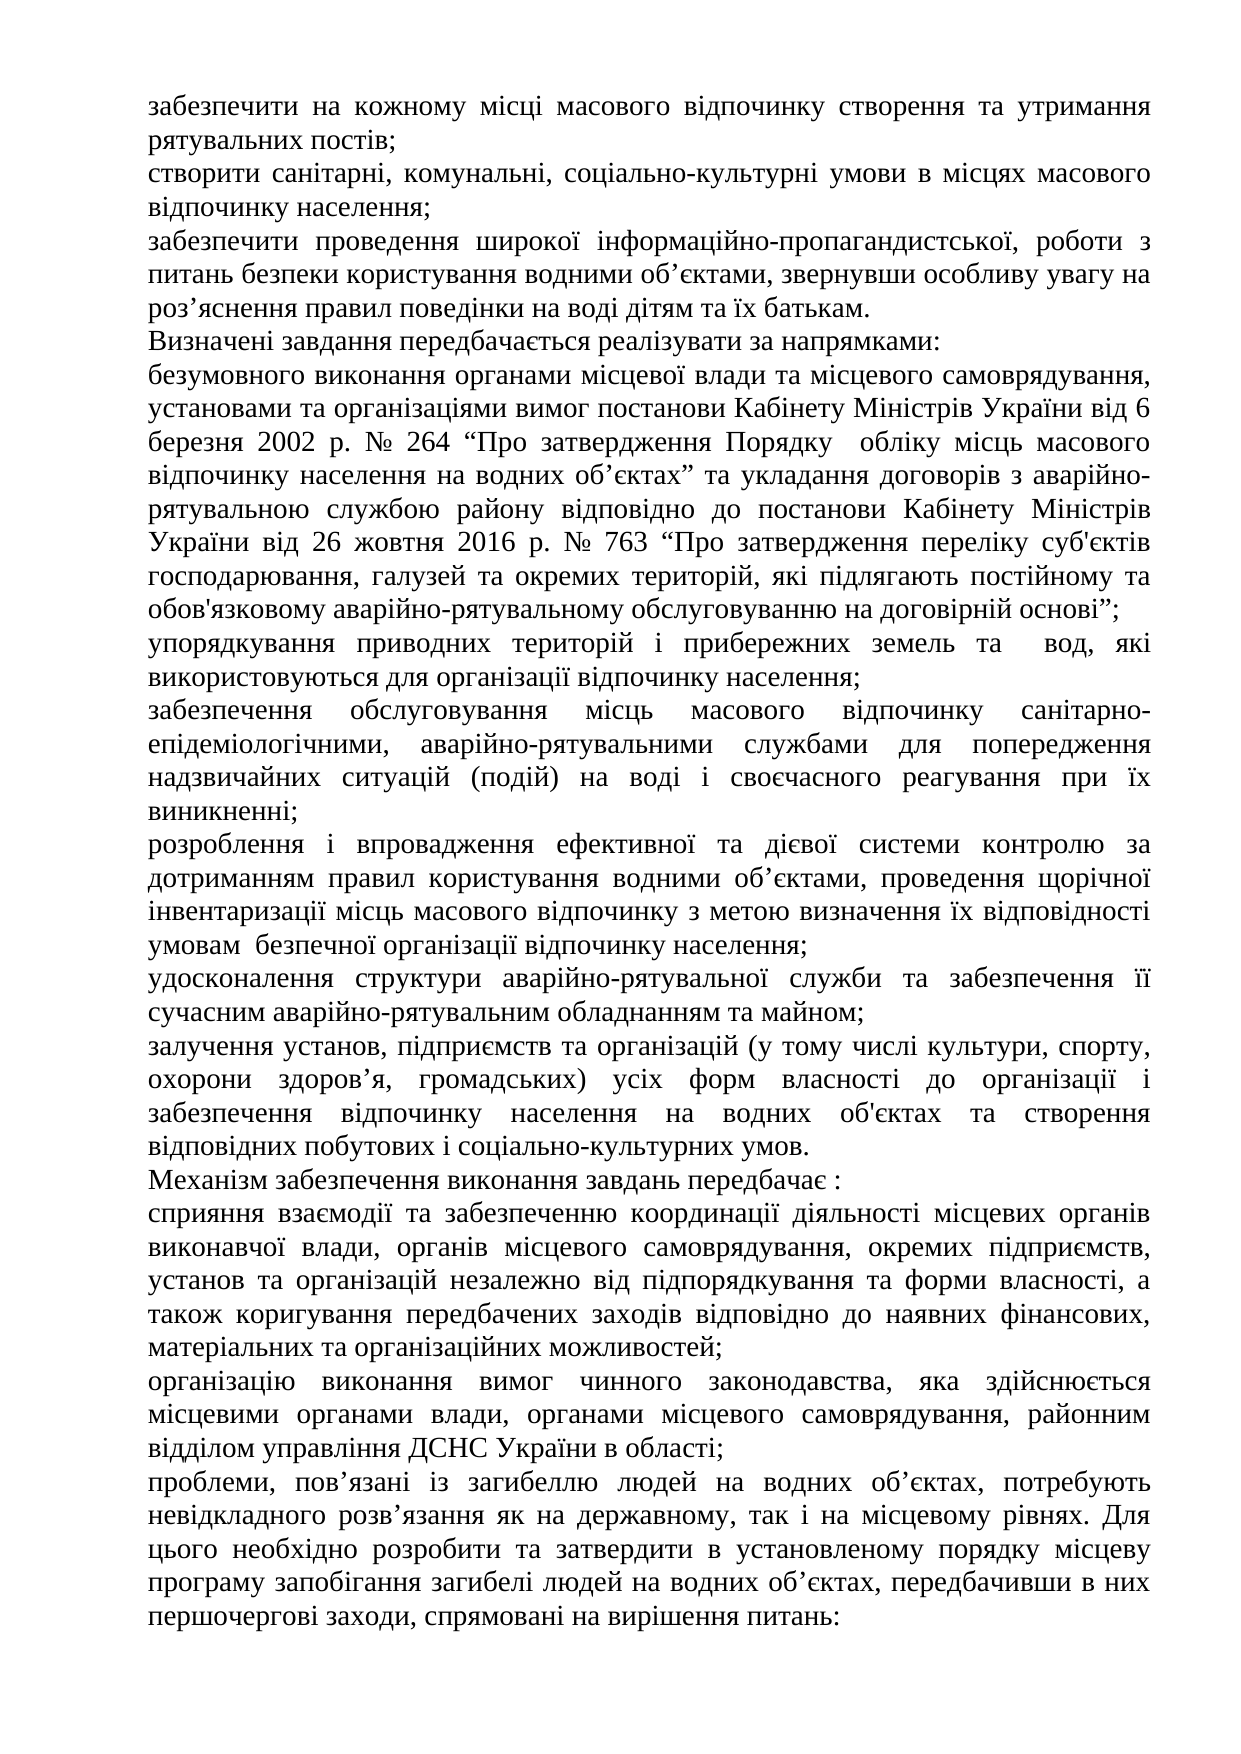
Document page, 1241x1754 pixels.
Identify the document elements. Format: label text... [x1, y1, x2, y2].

text забезпечити проведення широкої інформаційно-пропагандистської, роботи з питань безпеки користування водними об’єктами, звернувши особливу увагу на роз’яснення правил поведінки на воді дітям та їх батькам. [148, 223, 1152, 323]
text Механізм забезпечення виконання завдань передбачає : [148, 1162, 1152, 1195]
text упорядкування приводних територій і прибережних земель та вод, які використовуються для організації відпочинку населення; [148, 625, 1152, 692]
text Визначені завдання передбачається реалізувати за напрямками: [148, 323, 1152, 357]
text безумовного виконання органами місцевої влади та місцевого самоврядування, установами та організаціями вимог постанови Кабінету Міністрів України від 6 березня 2002 р. № 264 “Про затвердження Порядку обліку місць масового відпочинку населення на водних об’єктах” та укладання договорів з аварійно-рятувальною службою району відповідно до постанови Кабінету Міністрів України від 26 жовтня 2016 р. № 763 “Про затвердження переліку суб'єктів господарювання, галузей та окремих територій, які підлягають постійному та обов'язковому аварійно-рятувальному обслуговуванню на договірній основі”; [148, 357, 1152, 625]
text сприяння взаємодії та забезпеченню координації діяльності місцевих органів виконавчої влади, органів місцевого самоврядування, окремих підприємств, установ та організацій незалежно від підпорядкування та форми власності, а також коригування передбачених заходів відповідно до наявних фінансових, матеріальних та організаційних можливостей; [148, 1195, 1152, 1363]
text залучення установ, підприємств та організацій (у тому числі культури, спорту, охорони здоров’я, громадських) усіх форм власності до організації і забезпечення відпочинку населення на водних об'єктах та створення відповідних побутових і соціально-культурних умов. [148, 1028, 1152, 1162]
text удосконалення структури аварійно-рятувальної служби та забезпечення її сучасним аварійно-рятувальним обладнанням та майном; [148, 961, 1152, 1028]
text створити санітарні, комунальні, соціально-культурні умови в місцях масового відпочинку населення; [148, 156, 1152, 223]
text розроблення і впровадження ефективної та дієвої системи контролю за дотриманням правил користування водними об’єктами, проведення щорічної інвентаризації місць масового відпочинку з метою визначення їх відповідності умовам безпечної організації відпочинку населення; [148, 826, 1152, 961]
text проблеми, пов’язані із загибеллю людей на водних об’єктах, потребують невідкладного розв’язання як на державному, так і на місцевому рівнях. Для цього необхідно розробити та затвердити в установленому порядку місцеву програму запобігання загибелі людей на водних об’єктах, передбачивши в них першочергові заходи, спрямовані на вирішення питань: [148, 1464, 1152, 1631]
text організацію виконання вимог чинного законодавства, яка здійснюється місцевими органами влади, органами місцевого самоврядування, районним відділом управління ДСНС України в області; [148, 1363, 1152, 1464]
text забезпечити на кожному місці масового відпочинку створення та утримання рятувальних постів; [148, 88, 1152, 156]
text забезпечення обслуговування місць масового відпочинку санітарно-епідеміологічними, аварійно-рятувальними службами для попередження надзвичайних ситуацій (подій) на воді і своєчасного реагування при їх виникненні; [148, 692, 1152, 826]
